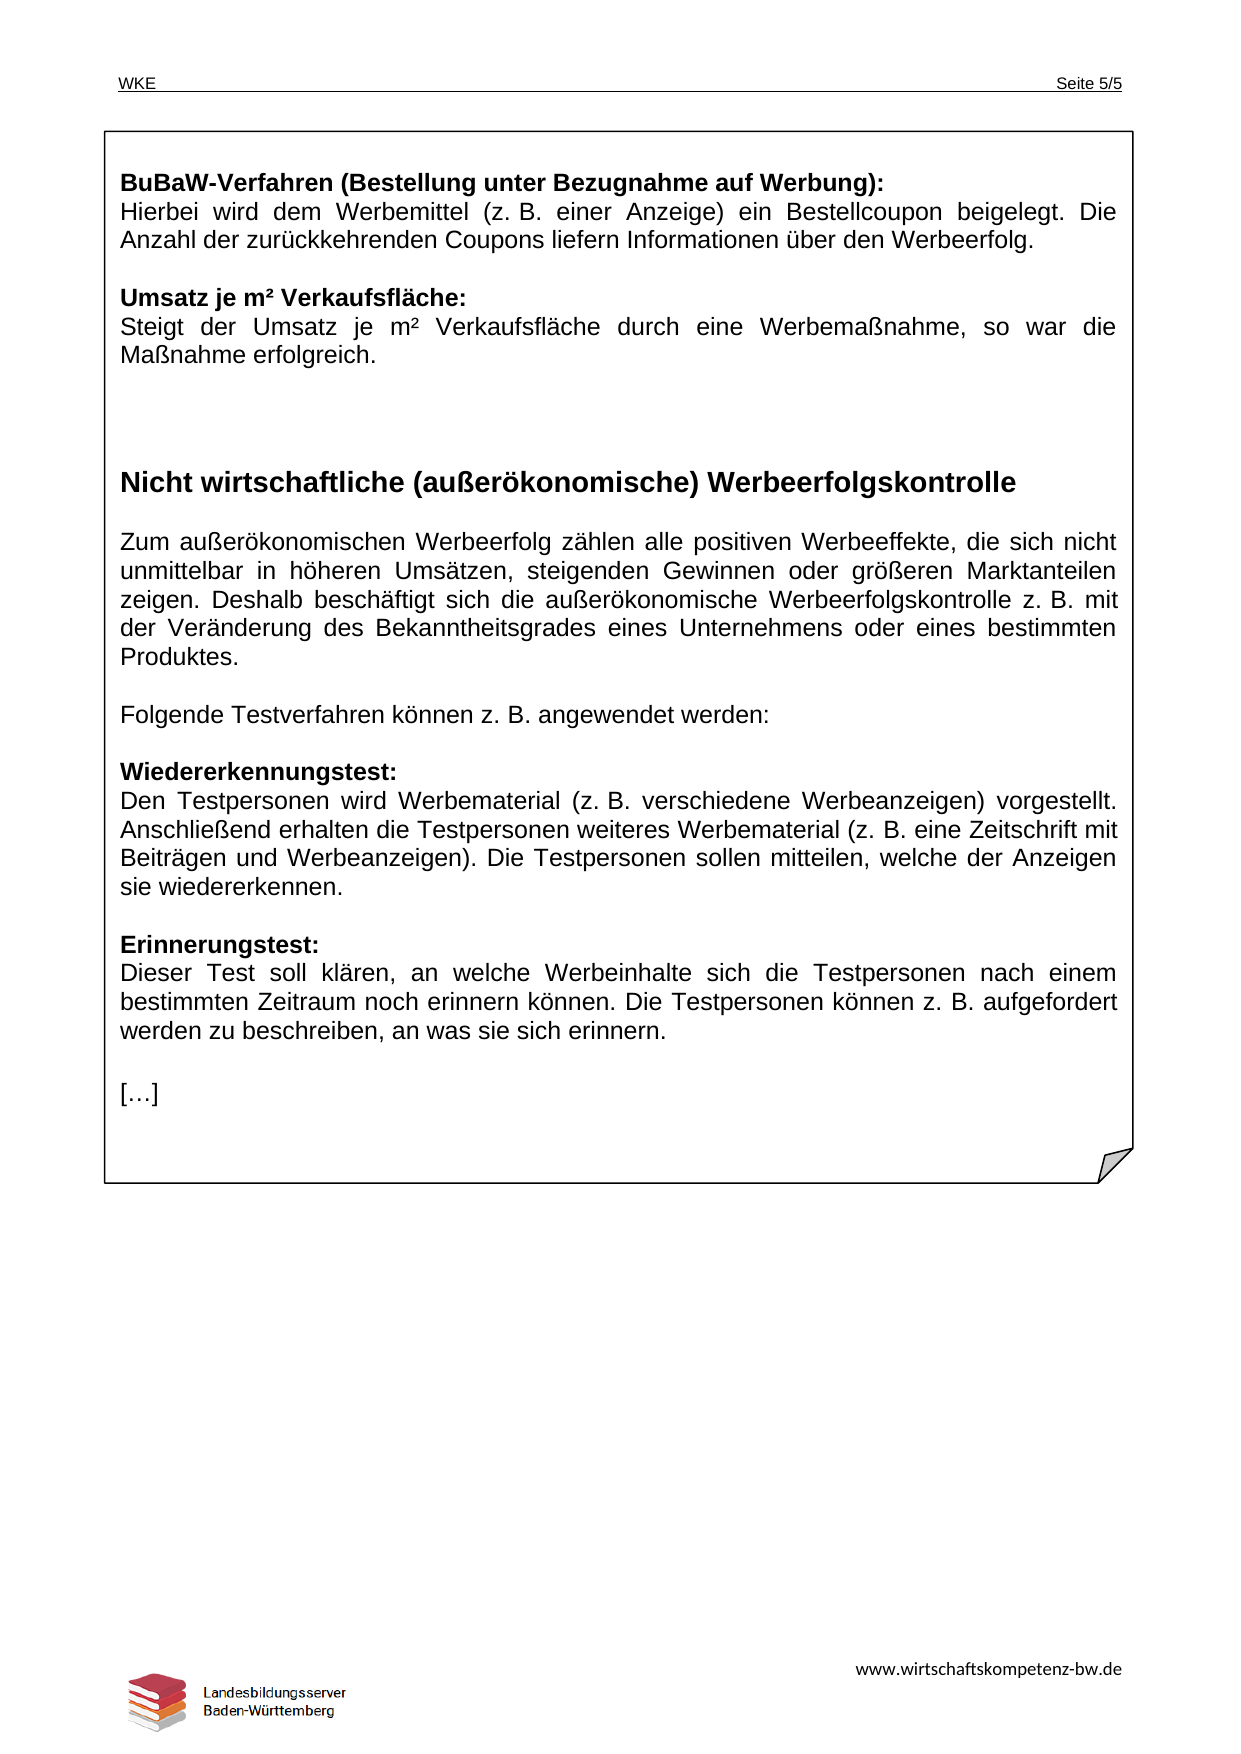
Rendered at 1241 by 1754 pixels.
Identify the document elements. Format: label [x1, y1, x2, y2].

picture [118, 1662, 353, 1737]
